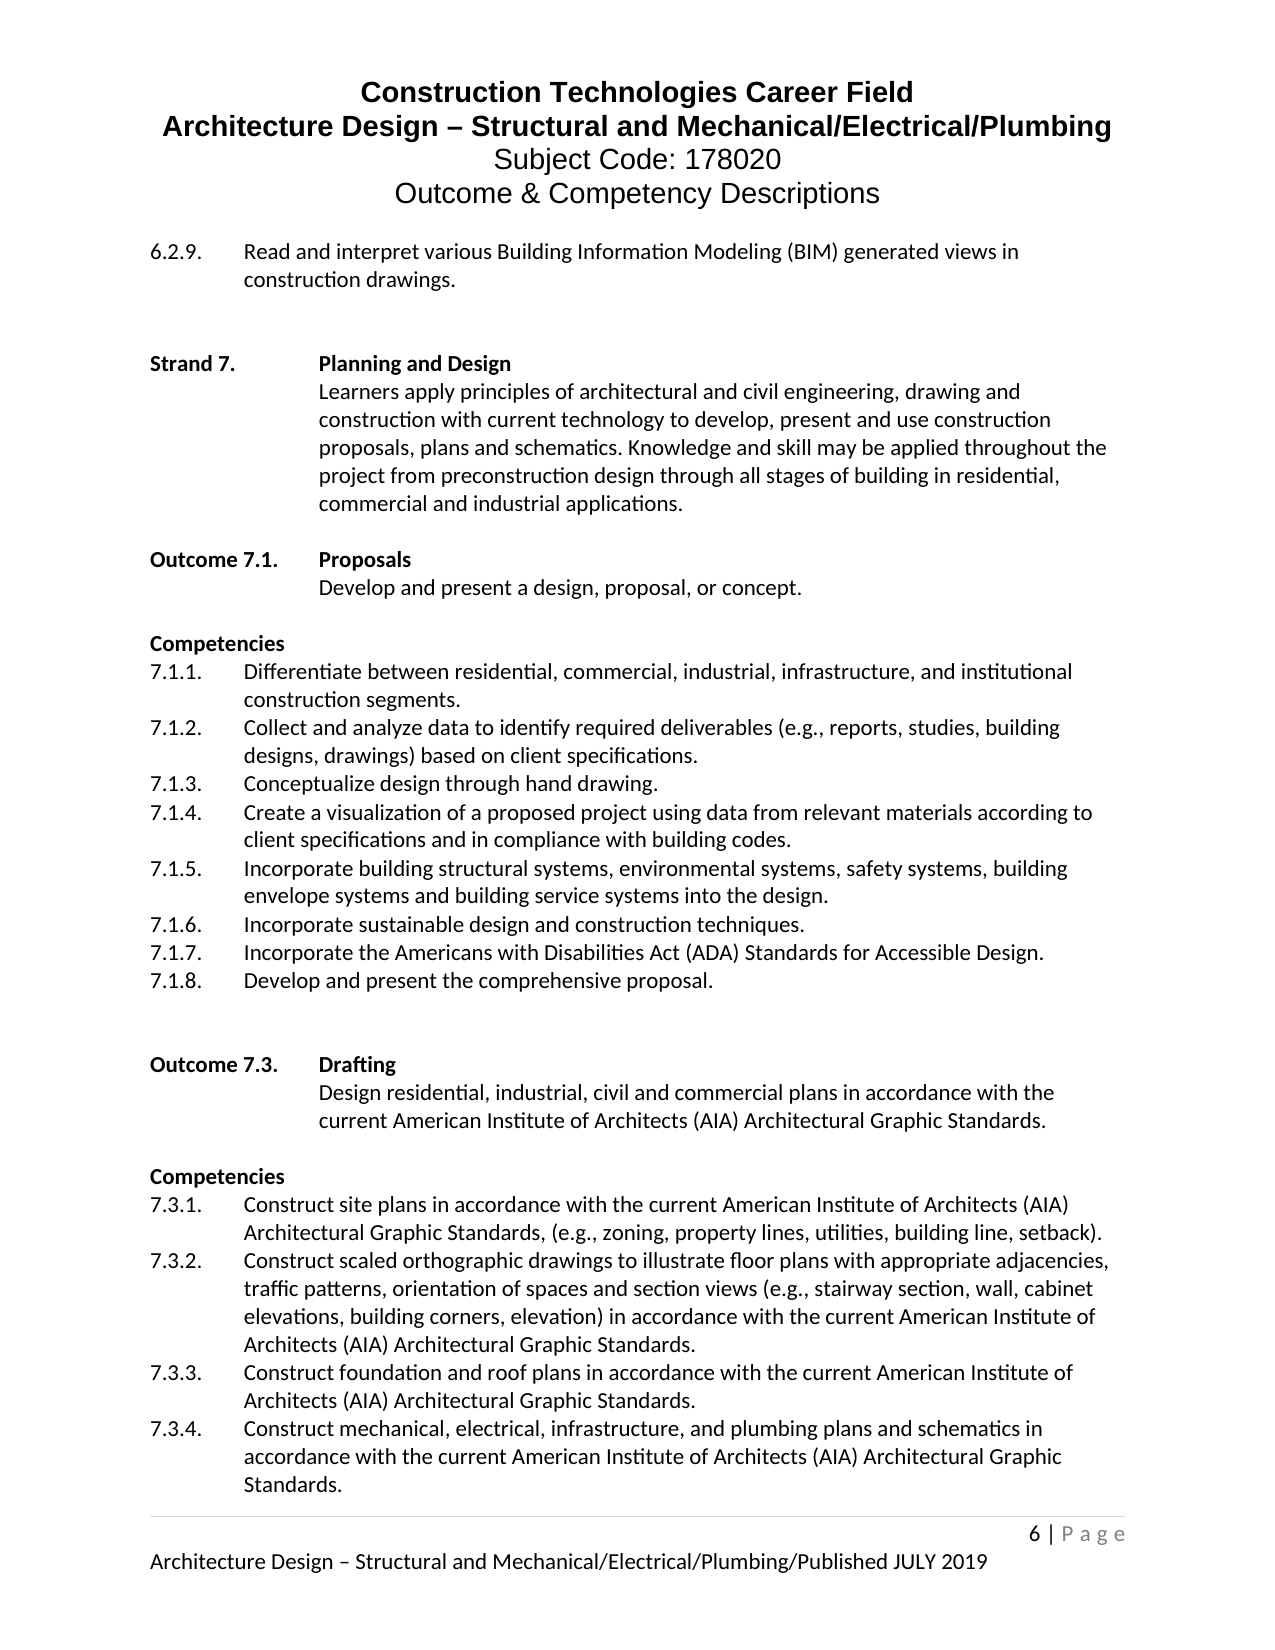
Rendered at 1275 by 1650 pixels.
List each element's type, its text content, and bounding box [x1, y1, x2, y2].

text 7.3.1. Construct site plans in accordance with the current American Institute of Architects (AIA) Architectural Graphic Standards, (e.g., zoning, property lines, utilities, building line, setback). [150, 1190, 1125, 1246]
text Outcome 7.3. Drafting [150, 1050, 1125, 1078]
text 6.2.9. Read and interpret various Building Information Modeling (BIM) generated views in construction drawings. [150, 237, 1125, 293]
text 7.1.3. Conceptualize design through hand drawing. [150, 769, 1125, 798]
text 7.3.3. Construct foundation and roof plans in accordance with the current American Institute of Architects (AIA) Architectural Graphic Standards. [150, 1358, 1125, 1414]
text Design residential, industrial, civil and commercial plans in accordance with the current American Institute of Architects (AIA) Architectural Graphic Standards. [319, 1078, 1125, 1134]
text Develop and present a design, proposal, or concept. [319, 573, 1125, 601]
text 7.1.7. Incorporate the Americans with Disabilities Act (ADA) Standards for Accessible Design. [150, 938, 1125, 966]
text 7.1.8. Develop and present the comprehensive proposal. [150, 966, 1125, 994]
text Strand 7. Planning and Design [150, 349, 1125, 377]
text client specifications and in compliance with building codes. [244, 826, 1125, 854]
text Outcome 7.1. Proposals [150, 545, 1125, 573]
text Learners apply principles of architectural and civil engineering, drawing and construction with current technology to develop, present and use construction proposals, plans and schematics. Knowledge and skill may be applied throughout the project from preconstruction design through all stages of building in residential, commercial and industrial applications. [319, 377, 1125, 517]
text Competencies [150, 629, 1125, 657]
text 7.1.2. Collect and analyze data to identify required deliverables (e.g., reports, studies, building [150, 713, 1125, 742]
text 7.3.4. Construct mechanical, electrical, infrastructure, and plumbing plans and schematics in accordance with the current American Institute of Architects (AIA) Architectural Graphic Standards. [150, 1414, 1125, 1498]
text designs, drawings) based on client specifications. [244, 742, 1125, 769]
text 7.1.1. Differentiate between residential, commercial, industrial, infrastructure, and institutional construction segments. [150, 657, 1125, 713]
text envelope systems and building service systems into the design. [244, 882, 1125, 910]
text Competencies [150, 1162, 1125, 1190]
text 7.3.2. Construct scaled orthographic drawings to illustrate floor plans with appropriate adjacencies, traffic patterns, orientation of spaces and section views (e.g., stairway section, wall, cabinet elevations, building corners, elevation) in accordance with the current American Institute of Architects (AIA) Architectural Graphic Standards. [150, 1246, 1125, 1358]
text 7.1.4. Create a visualization of a proposed project using data from relevant materials according to [150, 798, 1125, 826]
text 7.1.5. Incorporate building structural systems, environmental systems, safety systems, building [150, 854, 1125, 882]
text 7.1.6. Incorporate sustainable design and construction techniques. [150, 910, 1125, 938]
